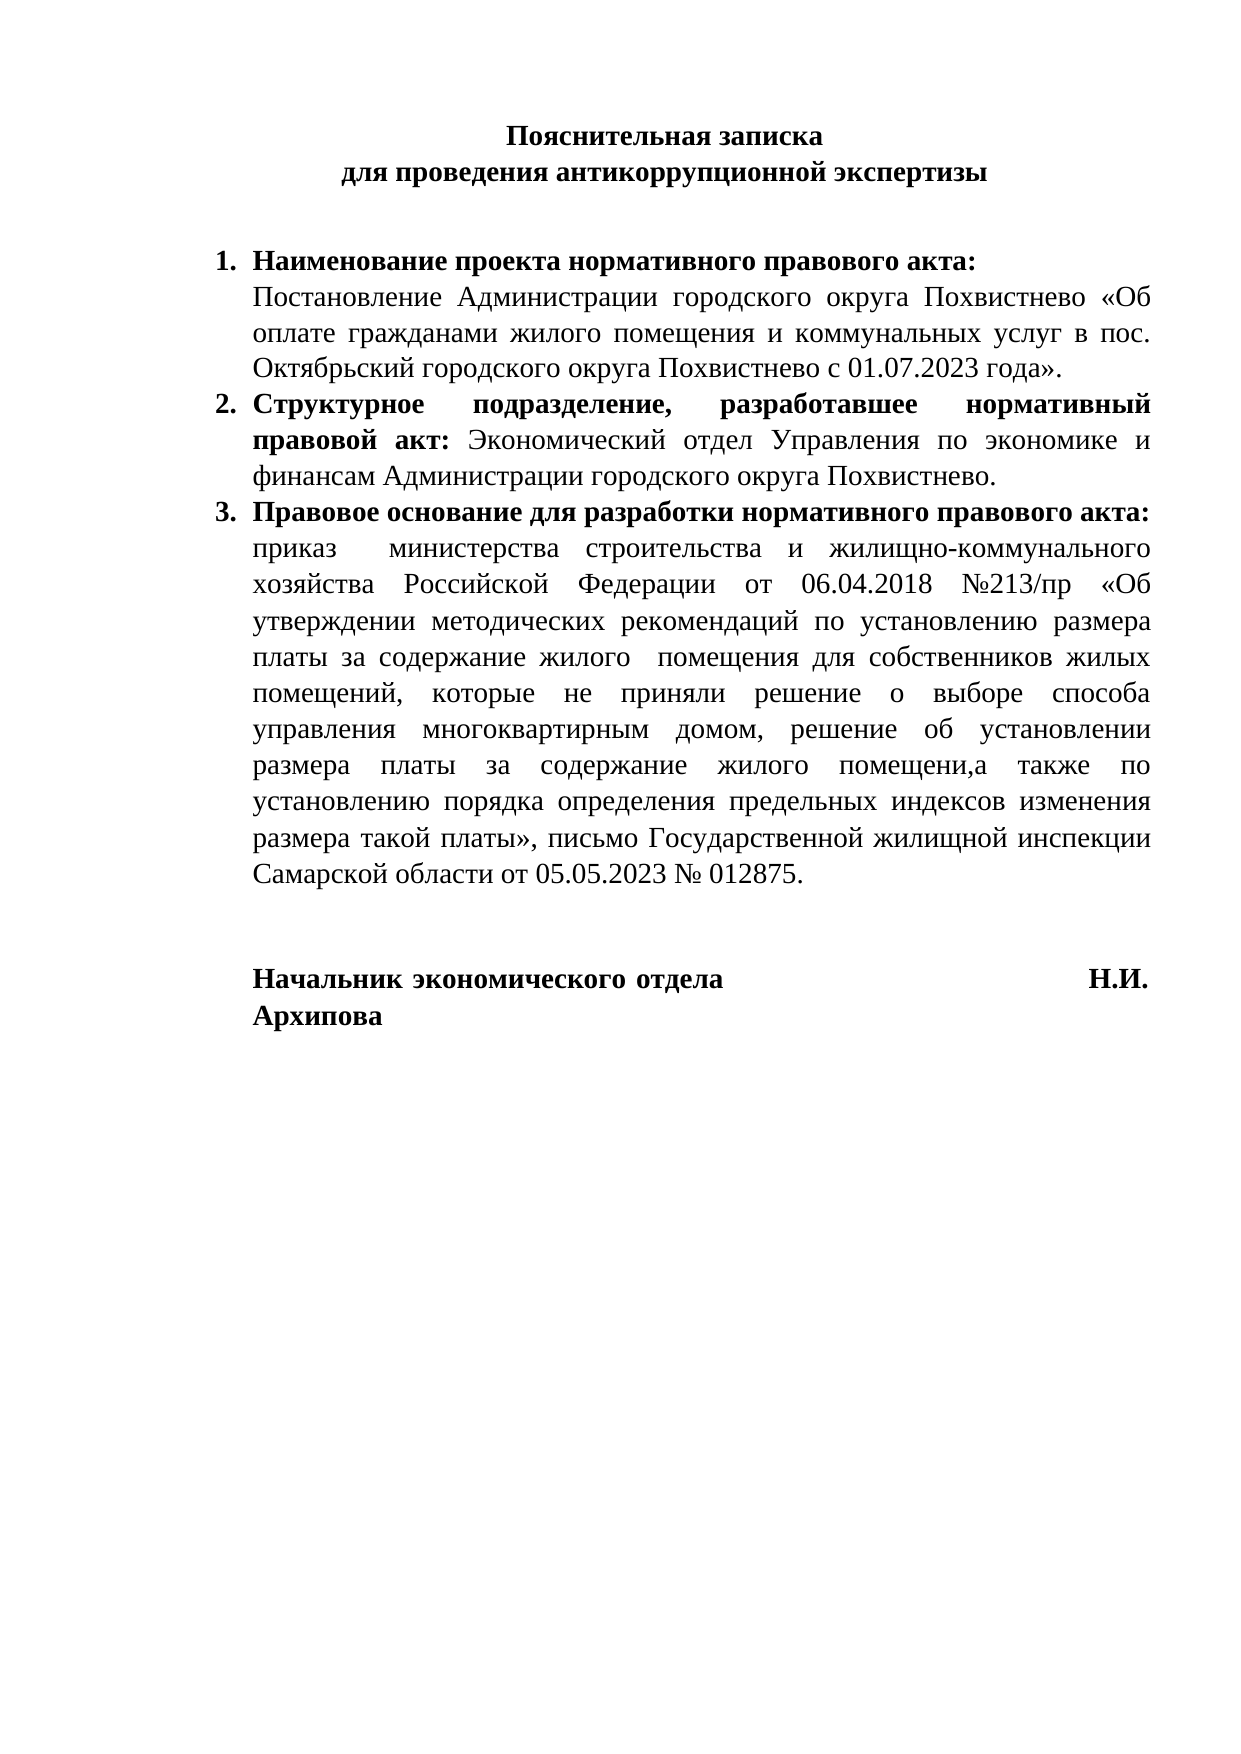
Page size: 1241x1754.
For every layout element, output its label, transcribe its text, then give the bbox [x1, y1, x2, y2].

list Наименование проекта нормативного правового акта: [215, 243, 1152, 277]
text Пояснительная записка [177, 118, 1152, 152]
list Постановление Администрации городского округа Похвистнево «Об оплате гражданами жилого помещения и коммунальных услуг в пос. Октябрьский городского округа Похвистнево с 01.07.2023 года». [252, 279, 1152, 384]
list приказ министерства строительства и жилищно-коммунального хозяйства Российской Федерации от 06.04.2018 №213/пр «Об утверждении методических рекомендаций по установлению размера платы за содержание жилого помещения для собственников жилых помещений, которые не приняли решение о выборе способа управления многоквартирным домом, решение об установлении размера платы за содержание жилого помещени,а также по установлению порядка определения предельных индексов изменения размера такой платы», письмо Государственной жилищной инспекции Самарской области от 05.05.2023 № 012875. [252, 531, 1152, 889]
text для проведения антикоррупционной экспертизы [177, 154, 1152, 188]
list Правовое основание для разработки нормативного правового акта: [215, 494, 1152, 528]
text Начальник экономического отдела Н.И. Архипова [252, 961, 1152, 1031]
list Структурное подразделение, разработавшее нормативный правовой акт: Экономический отдел Управления по экономике и финансам Администрации городского округа Похвистнево. [215, 386, 1152, 492]
